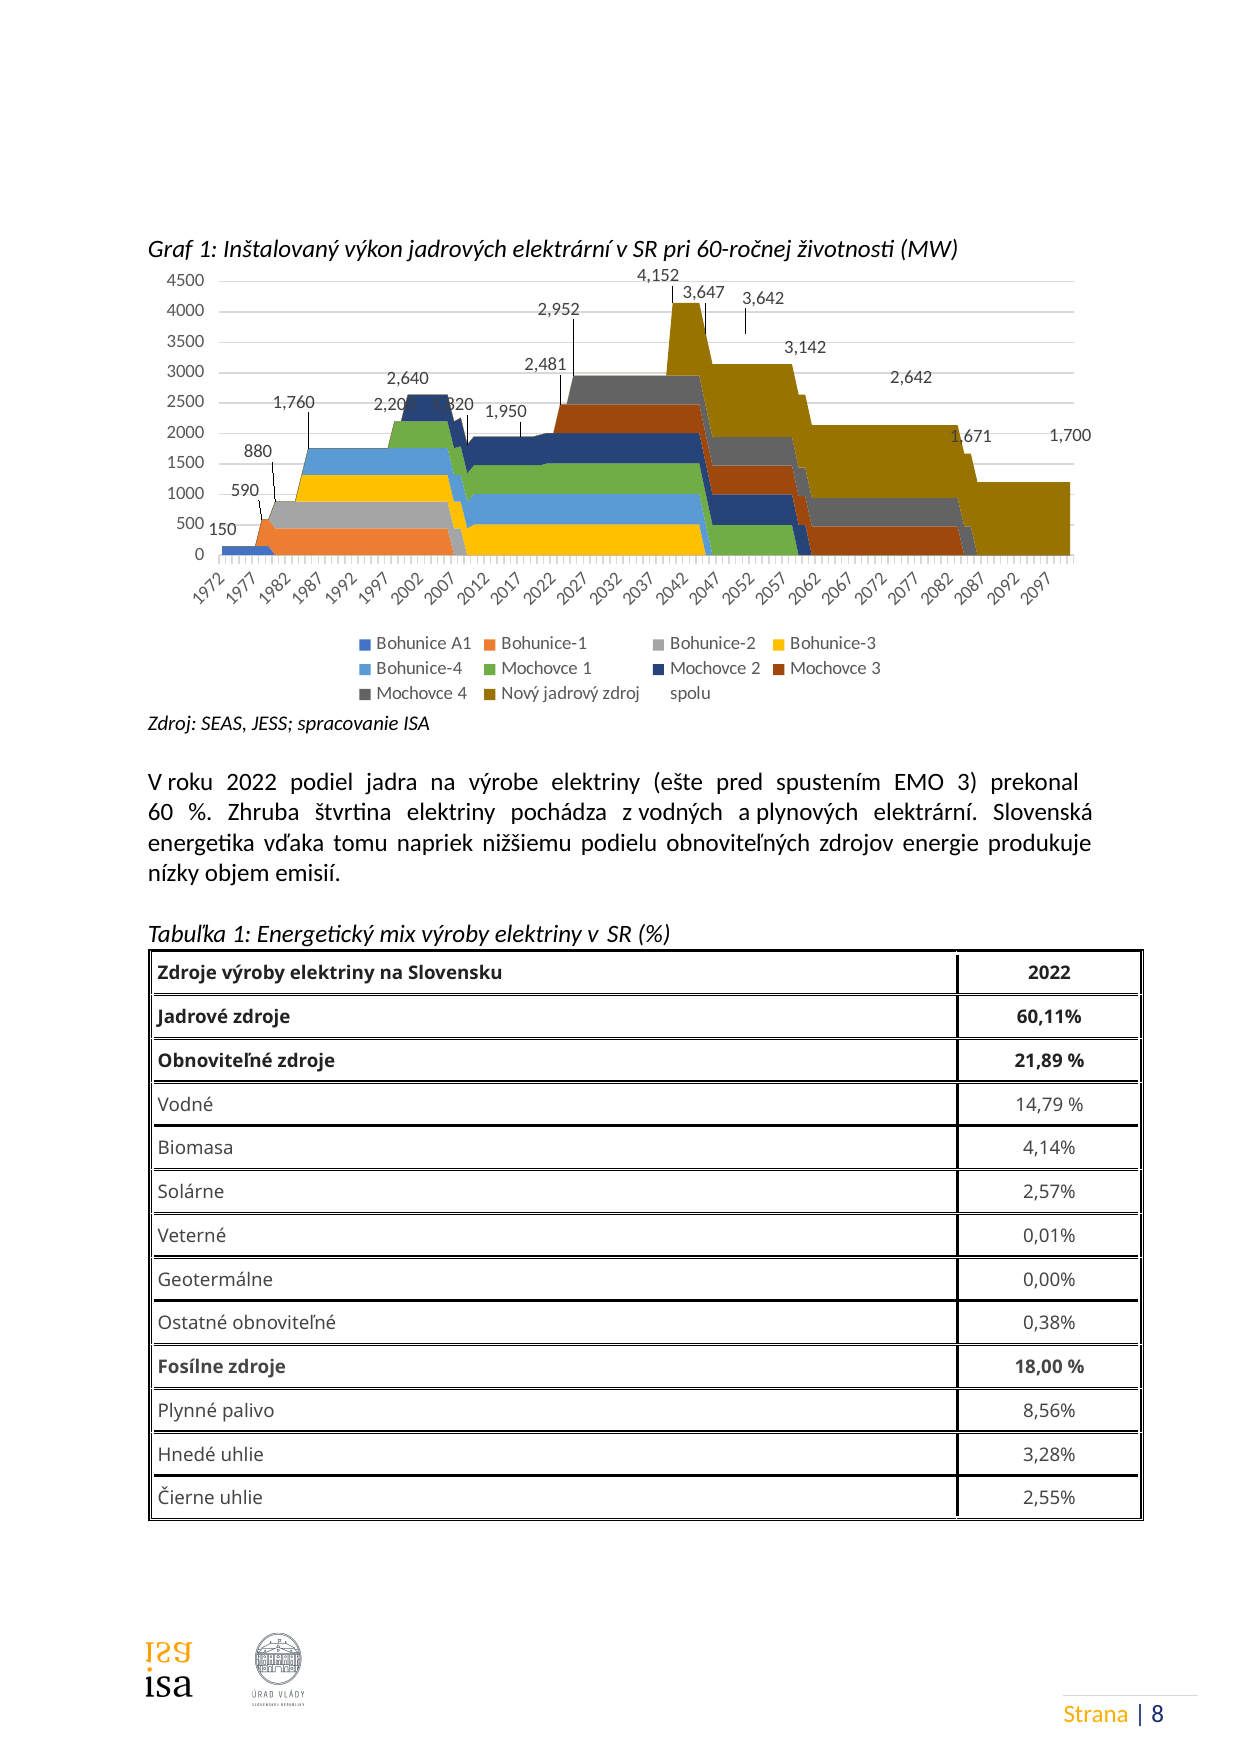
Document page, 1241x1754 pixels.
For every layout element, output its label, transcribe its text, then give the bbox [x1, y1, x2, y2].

table_cell Geotermálne [152, 1255, 956, 1299]
table_cell 2,55% [957, 1474, 1140, 1518]
table_cell 60,11% [957, 993, 1142, 1036]
table_cell Solárne [150, 1168, 957, 1211]
table_header 2022 [957, 952, 1140, 993]
table_cell 0,00% [959, 1255, 1141, 1299]
table_cell 0,38% [959, 1299, 1140, 1343]
table_cell Jadrové zdroje [150, 993, 957, 1036]
table_cell 0,01% [959, 1211, 1141, 1255]
text Zdroj: SEAS, JESS; spracovanie ISA [148, 710, 1093, 735]
table_cell Čierne uhlie [152, 1474, 957, 1518]
table_cell Biomasa [152, 1124, 956, 1168]
text Graf 1: Inštalovaný výkon jadrových elektrární v SR pri 60-ročnej životnosti (MW) [148, 233, 1093, 263]
picture [146, 1642, 193, 1697]
table_cell 14,79 % [959, 1080, 1141, 1124]
table_cell 18,00 % [957, 1343, 1142, 1386]
table_cell Vodné [152, 1080, 956, 1124]
table_header Zdroje výroby elektriny na Slovensku [152, 951, 957, 993]
table_cell Ostatné obnoviteľné [152, 1299, 956, 1343]
picture [225, 1617, 329, 1721]
table_cell 21,89 % [959, 1036, 1141, 1080]
table_cell Hnedé uhlie [152, 1430, 956, 1474]
table_cell 2,57% [957, 1168, 1142, 1211]
table_cell 8,56% [959, 1386, 1141, 1430]
text Tabuľka 1: Energetický mix výroby elektriny v SR (%) [148, 918, 1093, 949]
table_cell Plynné palivo [152, 1386, 956, 1430]
table_cell 4,14% [959, 1124, 1140, 1168]
table_cell Fosílne zdroje [150, 1343, 957, 1386]
table_cell Veterné [152, 1211, 956, 1255]
table_cell Obnoviteľné zdroje [152, 1036, 956, 1080]
table_cell 3,28% [959, 1430, 1141, 1474]
text V roku 2022 podiel jadra na výrobe elektriny (ešte pred spustením EMO 3) prekonal 60 %. Zhruba štvrtina elektriny pochádza z vodných a plynových elektrární. Slovenská energetika vďaka tomu napriek nižšiemu podielu obnoviteľných zdrojov energie produkuje nízky objem emisií. [148, 766, 1093, 888]
